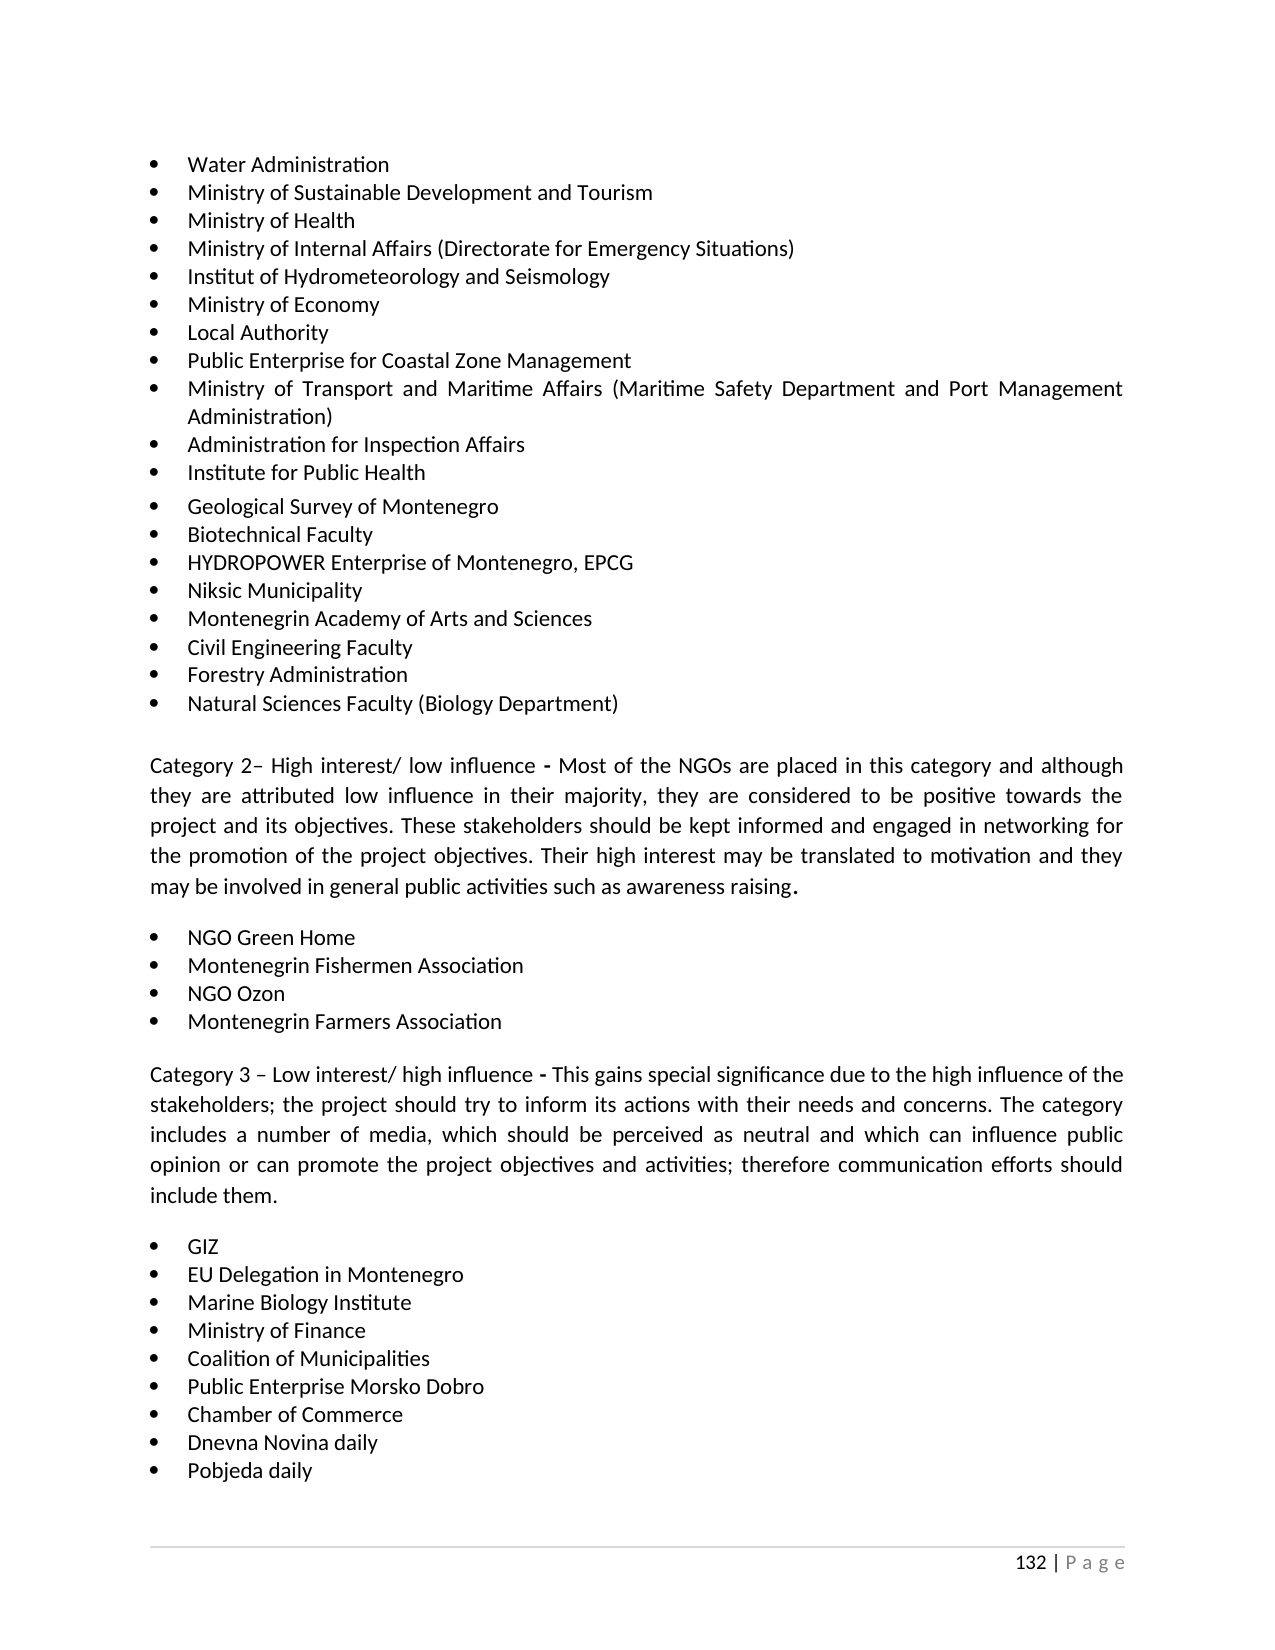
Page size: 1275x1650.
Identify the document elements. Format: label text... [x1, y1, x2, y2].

list Water Administration [150, 150, 1125, 178]
list Administration for Inspection Affairs [150, 430, 1125, 458]
list EU Delegation in Montenegro [150, 1260, 1172, 1288]
list Dnevna Novina daily [150, 1428, 1172, 1456]
list Ministry of Transport and Maritime Affairs (Maritime Safety Department and Port Management Administration) [150, 374, 1125, 430]
list Forestry Administration [150, 661, 1125, 689]
list Civil Engineering Faculty [150, 633, 1125, 661]
list Montenegrin Farmers Association [150, 1007, 1125, 1035]
list Chamber of Commerce [150, 1400, 1172, 1428]
list Montenegrin Academy of Arts and Sciences [150, 604, 1125, 633]
text Category 3 – Low interest/ high influence - This gains special significance due to the high influence of the stakeholders; the project should try to inform its actions with their needs and concerns. The category includes a number of media, which should be perceived as neutral and which can influence public opinion or can promote the project objectives and activities; therefore communication efforts should include them. [150, 1060, 1125, 1209]
list HYDROPOWER Enterprise of Montenegro, EPCG [150, 548, 1125, 577]
list Pobjeda daily [150, 1456, 1172, 1484]
list NGO Ozon [150, 979, 1125, 1007]
list Local Authority [150, 318, 1125, 346]
list Ministry of Finance [150, 1316, 1172, 1344]
text Category 2– High interest/ low influence - Most of the NGOs are placed in this category and although they are attributed low influence in their majority, they are considered to be positive towards the project and its objectives. These stakeholders should be kept informed and engaged in networking for the promotion of the project objectives. Their high interest may be translated to motivation and they may be involved in general public activities such as awareness raising. [150, 751, 1125, 900]
list GIZ [150, 1232, 1172, 1260]
list Ministry of Internal Affairs (Directorate for Emergency Situations) [150, 234, 1125, 262]
list NGO Green Home [150, 923, 1125, 951]
list Public Enterprise for Coastal Zone Management [150, 346, 1125, 374]
list Biotechnical Faculty [150, 521, 1125, 548]
list Coalition of Municipalities [150, 1344, 1172, 1372]
list Natural Sciences Faculty (Biology Department) [150, 689, 1125, 717]
list Geological Survey of Montenegro [150, 492, 1125, 521]
list Ministry of Health [150, 206, 1125, 234]
list Niksic Municipality [150, 577, 1125, 604]
list Public Enterprise Morsko Dobro [150, 1372, 1172, 1400]
list Ministry of Sustainable Development and Tourism [150, 178, 1125, 206]
list Montenegrin Fishermen Association [150, 951, 1125, 979]
list Institute for Public Health [150, 458, 1125, 486]
list Ministry of Economy [150, 290, 1125, 318]
list Institut of Hydrometeorology and Seismology [150, 262, 1125, 290]
list Marine Biology Institute [150, 1288, 1172, 1316]
